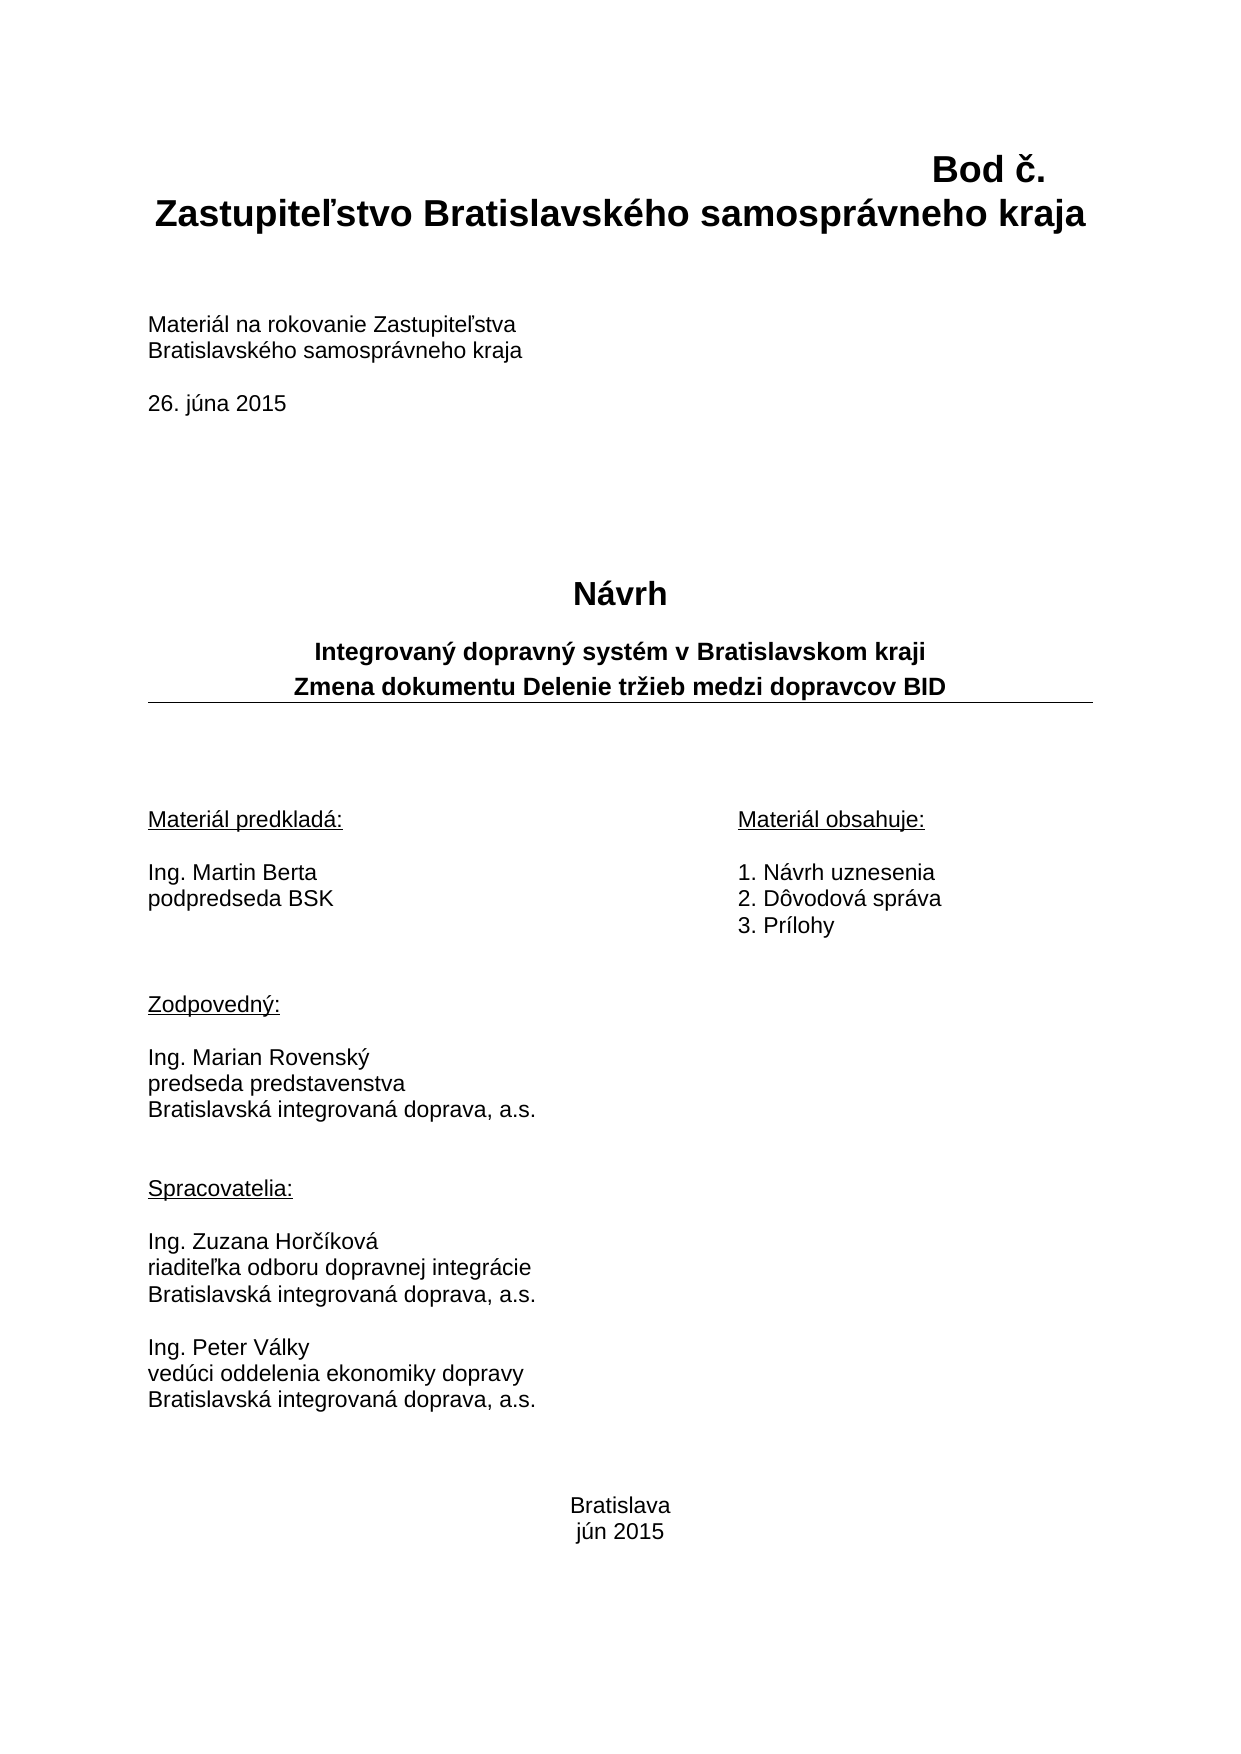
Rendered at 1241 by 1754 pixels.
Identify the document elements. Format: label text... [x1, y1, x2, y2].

text Materiál predkladá: Materiál obsahuje: [148, 806, 1093, 833]
text Bratislavská integrovaná doprava, a.s. [148, 1281, 1093, 1307]
text Zmena dokumentu Delenie tržieb medzi dopravcov BID [148, 671, 1093, 702]
text Bratislava [148, 1492, 1093, 1518]
text Materiál na rokovanie Zastupiteľstva [148, 311, 1093, 337]
text predseda predstavenstva [148, 1070, 1093, 1096]
text Ing. Zuzana Horčíková [148, 1228, 1093, 1254]
text Návrh [148, 574, 1093, 612]
text podpredseda BSK 2. Dôvodová správa [148, 885, 1093, 912]
text Ing. Martin Berta 1. Návrh uznesenia [148, 859, 1093, 885]
text 26. júna 2015 [148, 389, 1093, 416]
text Bod č. Zastupiteľstvo Bratislavského samosprávneho kraja [148, 148, 1093, 234]
text Bratislavská integrovaná doprava, a.s. [148, 1096, 1093, 1123]
text Ing. Peter Války [148, 1333, 1093, 1360]
text Bratislavská integrovaná doprava, a.s. [148, 1386, 1093, 1412]
text Zodpovedný: [148, 991, 1093, 1017]
text Spracovatelia: [148, 1175, 1093, 1202]
text jún 2015 [148, 1518, 1093, 1544]
text 3. Prílohy [148, 912, 1093, 938]
text Bratislavského samosprávneho kraja [148, 337, 1093, 363]
text Ing. Marian Rovenský [148, 1043, 1093, 1070]
text riaditeľka odboru dopravnej integrácie [148, 1254, 1093, 1281]
text Integrovaný dopravný systém v Bratislavskom kraji [148, 636, 1093, 665]
text vedúci oddelenia ekonomiky dopravy [148, 1360, 1093, 1386]
